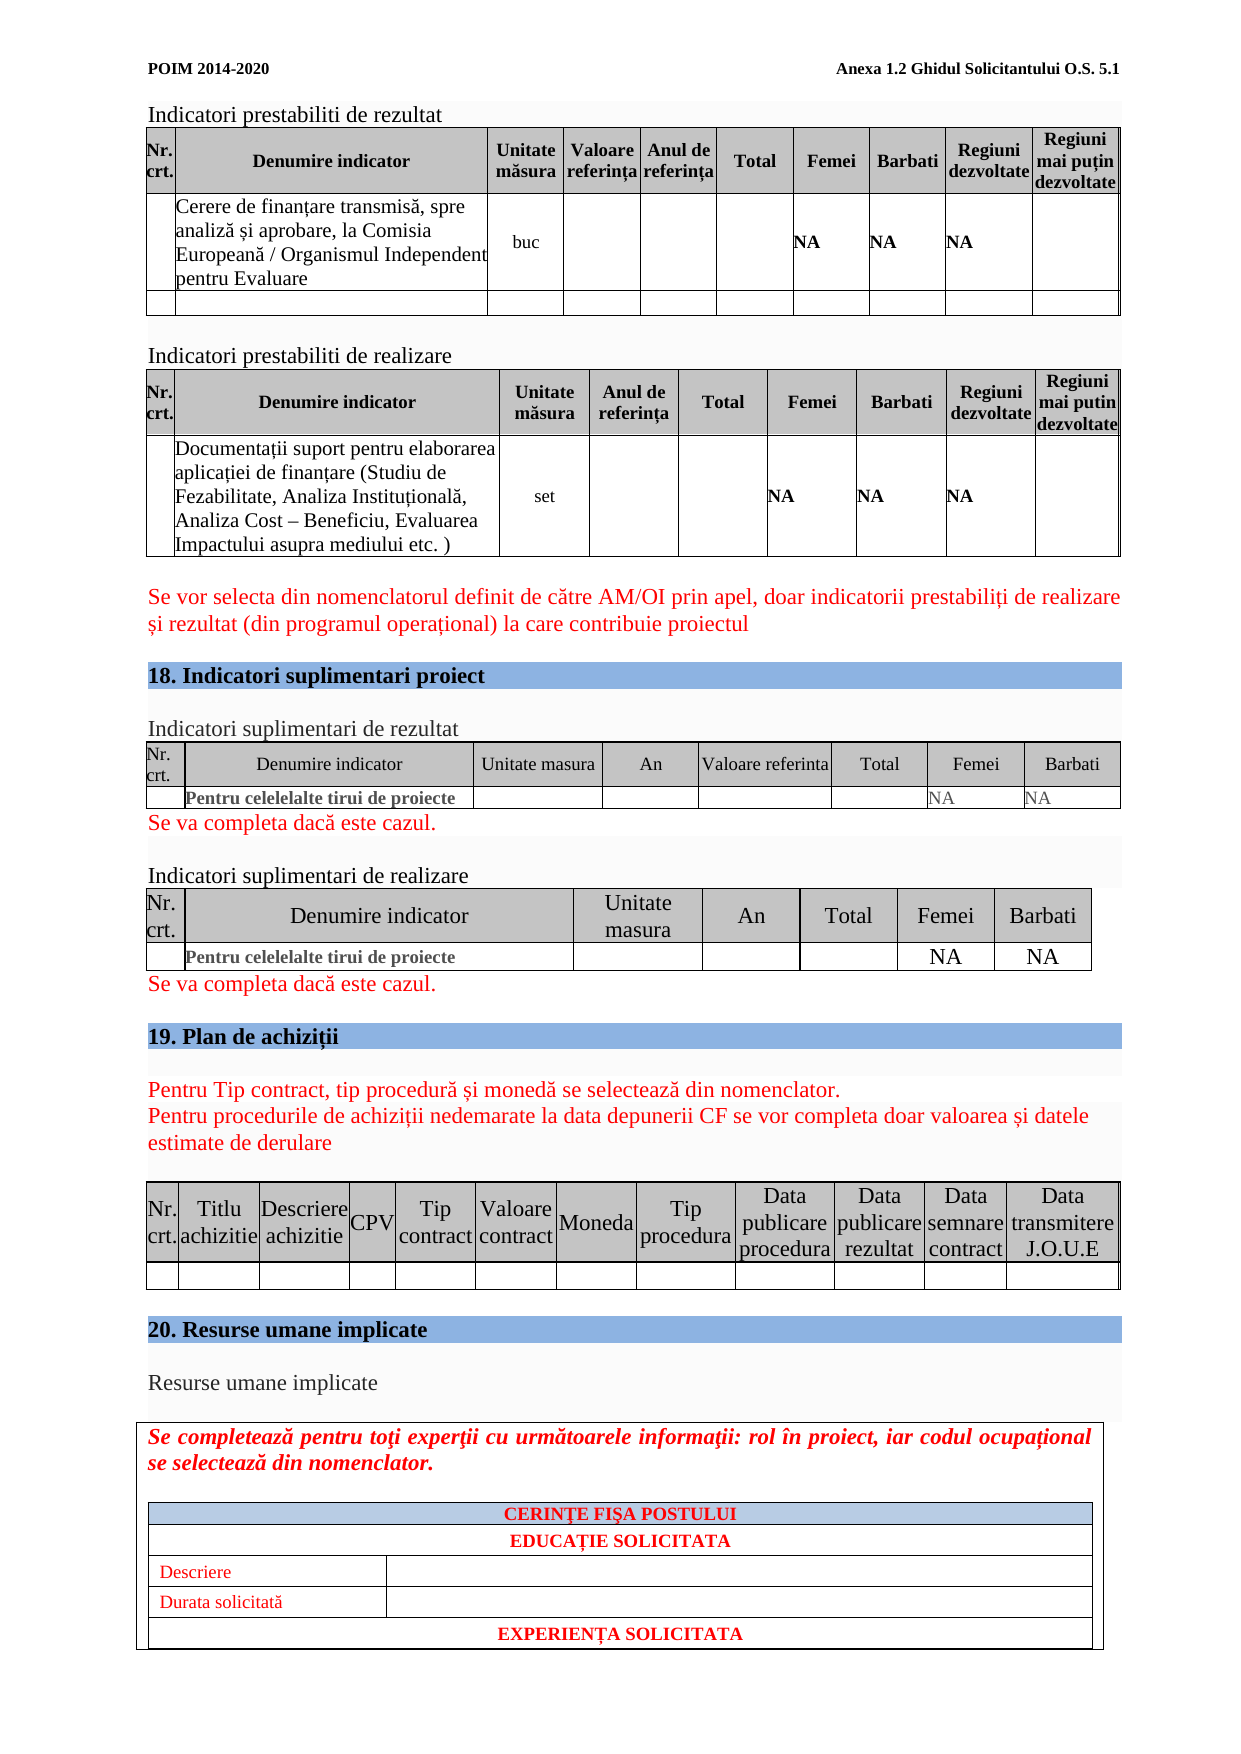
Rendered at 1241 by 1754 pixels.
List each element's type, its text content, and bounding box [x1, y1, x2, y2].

table_header Titlu achizitie [179, 1183, 259, 1261]
table_cell NA [1025, 787, 1120, 808]
table_header Valoare referința [564, 128, 640, 193]
table_cell NA [870, 194, 945, 290]
table_header Anul de referința [590, 370, 678, 434]
text Indicatori suplimentari de rezultat [148, 715, 1122, 741]
table_header Femei [768, 370, 856, 434]
table_cell [946, 291, 1032, 315]
table_cell Cerere de finanțare transmisă, spre analiză și aprobare, la Comisia Europeană / Organismul Independent pentru Evaluare [176, 194, 487, 290]
text Indicatori prestabiliti de realizare [148, 342, 1122, 369]
table_cell [699, 787, 831, 808]
table_header Nr. crt. [147, 889, 184, 942]
table_header Denumire indicator [175, 370, 499, 434]
table_cell [835, 1263, 924, 1289]
table_header CPV [350, 1183, 395, 1261]
table_header Barbati [995, 889, 1091, 942]
table_cell [703, 943, 799, 969]
table_header Regiuni mai putin dezvoltate [1036, 370, 1118, 434]
table_header Anul de referința [641, 128, 716, 193]
table_cell [1033, 291, 1118, 315]
table_cell NA [857, 436, 946, 556]
table_header Tip contract [396, 1183, 475, 1261]
table_cell NA [928, 787, 1024, 808]
table_header Nr. crt. [147, 370, 174, 434]
table_cell [474, 787, 602, 808]
subtitle 20. Resurse umane implicate [148, 1316, 1122, 1343]
table_header Valoare referinta [699, 743, 831, 786]
table_cell buc [488, 194, 563, 290]
table_header Regiuni dezvoltate [946, 128, 1032, 193]
table_header Moneda [557, 1183, 636, 1261]
table_header Valoare contract [476, 1183, 556, 1261]
text Se vor selecta din nomenclatorul definit de către AM/OI prin apel, doar indicatorii prestabiliți de realizare și rezultat (din programul operațional) la care contribuie proiectul [148, 583, 1122, 636]
table_cell [147, 291, 175, 315]
text Pentru Tip contract, tip procedură și monedă se selectează din nomenclator. [148, 1076, 1122, 1102]
table_header Nr. crt. [147, 128, 175, 193]
table_cell Pentru celelelalte tirui de proiecte [186, 943, 573, 969]
table_header Barbati [870, 128, 945, 193]
table_header An [703, 889, 799, 942]
table_cell NA [995, 943, 1091, 969]
table_header Total [832, 743, 927, 786]
table_header Nr. crt. [147, 1183, 178, 1261]
table_header Data transmitere J.O.U.E [1007, 1183, 1118, 1261]
table_header Femei [898, 889, 994, 942]
table_header Unitate masura [474, 743, 602, 786]
table_header Barbati [857, 370, 946, 434]
table_cell NA [768, 436, 856, 556]
table_cell [832, 787, 927, 808]
table_cell [736, 1263, 834, 1289]
subtitle 19. Plan de achiziții [148, 1023, 1122, 1049]
text Pentru procedurile de achiziții nedemarate la data depunerii CF se vor completa doar valoarea și datele estimate de derulare [148, 1102, 1122, 1155]
table_header Regiuni mai puțin dezvoltate [1033, 128, 1118, 193]
table_cell [641, 194, 716, 290]
table_cell NA [898, 943, 994, 969]
table_cell NA [946, 194, 1032, 290]
table_cell [801, 943, 897, 969]
table_header Nr. crt. [147, 743, 184, 786]
table_header Unitate măsura [488, 128, 563, 193]
table_cell NA [947, 436, 1035, 556]
table_header Data publicare procedura [736, 1183, 834, 1261]
table_cell [396, 1263, 475, 1289]
text Se va completa dacă este cazul. [148, 971, 1122, 997]
table_cell Documentații suport pentru elaborarea aplicației de finanțare (Studiu de Fezabilitate, Analiza Instituțională, Analiza Cost – Beneficiu, Evaluarea Impactului asupra mediului etc. ) [175, 436, 499, 556]
table_cell [1036, 436, 1118, 556]
table_header Total [679, 370, 767, 434]
table_cell [260, 1263, 349, 1289]
table_cell [870, 291, 945, 315]
table_cell [590, 436, 678, 556]
table_cell [641, 291, 716, 315]
table_cell [488, 291, 563, 315]
table_header Total [717, 128, 793, 193]
table_cell [147, 787, 184, 808]
table_header An [603, 743, 698, 786]
table_header Femei [794, 128, 869, 193]
table_cell [925, 1263, 1006, 1289]
table_cell [179, 1263, 259, 1289]
table_cell [176, 291, 487, 315]
table_header Data semnare contract [925, 1183, 1006, 1261]
table_cell [603, 787, 698, 808]
table_cell [147, 436, 174, 556]
table_cell [147, 1263, 178, 1289]
table_cell [717, 194, 793, 290]
table_cell [564, 291, 640, 315]
table_cell [679, 436, 767, 556]
table_cell [1007, 1263, 1118, 1289]
text Indicatori suplimentari de realizare [148, 862, 1122, 888]
table_header Tip procedura [637, 1183, 735, 1261]
table_cell [564, 194, 640, 290]
table_header Denumire indicator [186, 889, 573, 942]
table_cell [1033, 194, 1118, 290]
table_header Unitate masura [574, 889, 702, 942]
table_cell NA [794, 194, 869, 290]
table_cell [147, 943, 184, 969]
text Resurse umane implicate [148, 1369, 1122, 1395]
table_cell [574, 943, 702, 969]
table_header Unitate măsura [500, 370, 589, 434]
table_header Descriere achizitie [260, 1183, 349, 1261]
table_header Regiuni dezvoltate [947, 370, 1035, 434]
text Se va completa dacă este cazul. [148, 809, 1122, 836]
table_cell [637, 1263, 735, 1289]
text Indicatori prestabiliti de rezultat [148, 101, 1122, 127]
table_cell Pentru celelelalte tirui de proiecte [186, 787, 473, 808]
table_header Se completează pentru toţi experţii cu următoarele informaţii: rol în proiect, iar codul ocupațional se selectează din nomenclator. [137, 1423, 1103, 1649]
table_cell set [500, 436, 589, 556]
table_header Total [801, 889, 897, 942]
table_cell [476, 1263, 556, 1289]
table_header Denumire indicator [186, 743, 473, 786]
table_header Femei [928, 743, 1024, 786]
table_cell [794, 291, 869, 315]
table_cell [350, 1263, 395, 1289]
subtitle 18. Indicatori suplimentari proiect [148, 662, 1122, 689]
table_cell [717, 291, 793, 315]
table_cell [557, 1263, 636, 1289]
table_header Data publicare rezultat [835, 1183, 924, 1261]
table_header Denumire indicator [176, 128, 487, 193]
table_header Barbati [1025, 743, 1120, 786]
table_cell [147, 194, 175, 290]
